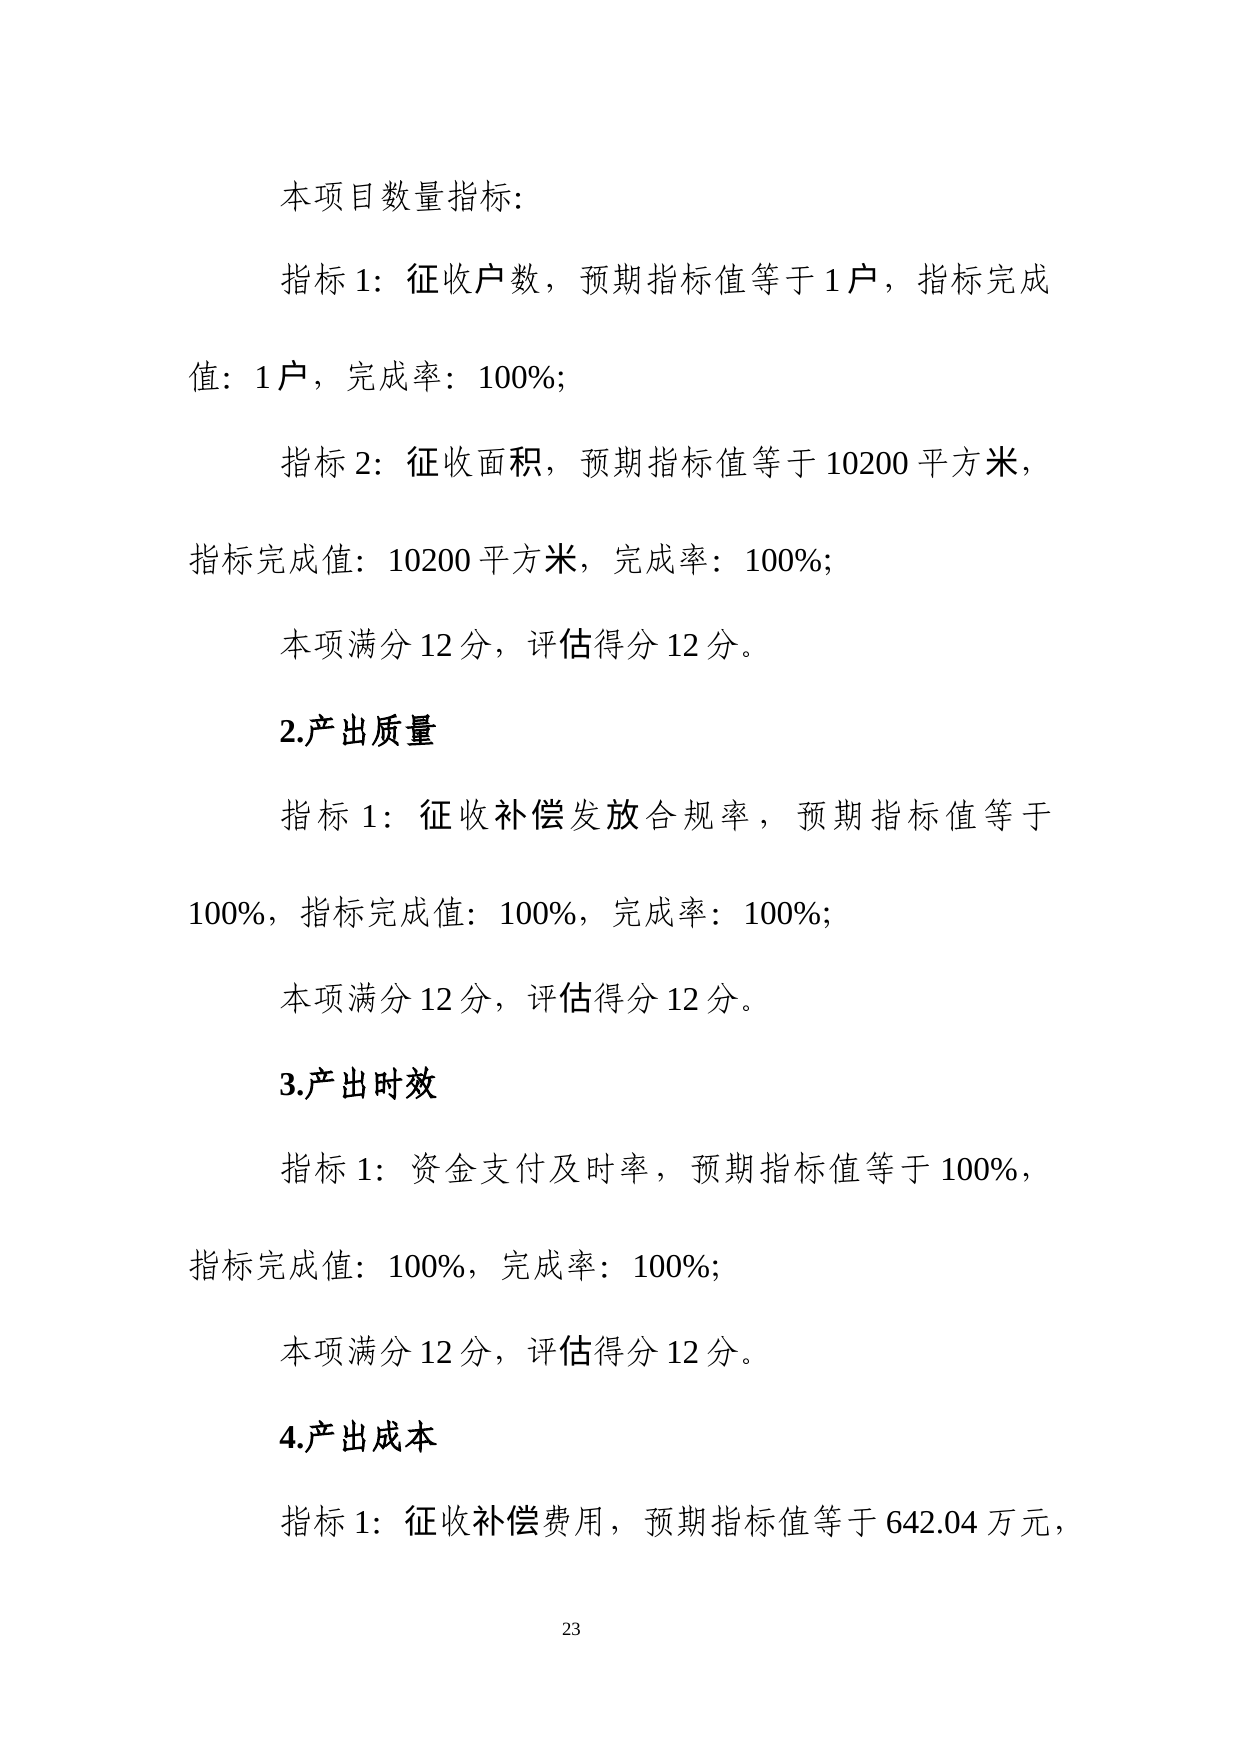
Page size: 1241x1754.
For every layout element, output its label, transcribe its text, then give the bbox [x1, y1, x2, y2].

text 本项满分12分，评估得分12分。 [187, 964, 1053, 1029]
text 3.产出时效 [187, 1050, 1053, 1115]
text 指标1：资金支付及时率，预期指标值等于100%，指标完成值：100%，完成率：100%； [187, 1135, 1053, 1297]
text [187, 1488, 1053, 1553]
text 2.产出质量 [187, 697, 1053, 762]
text 本项满分12分，评估得分12分。 [187, 1318, 1053, 1383]
text 4.产出成本 [187, 1403, 1053, 1468]
text 指标1：征收户数，预期指标值等于1户，指标完成值：1户，完成率：100%； [187, 246, 1053, 408]
text 本项目数量指标： [187, 162, 1053, 227]
text 本项满分12分，评估得分12分。 [187, 611, 1053, 676]
text 指标1：征收补偿发放合规率，预期指标值等于100%，指标完成值：100%，完成率：100%； [187, 782, 1053, 944]
text 指标2：征收面积，预期指标值等于10200平方米，指标完成值：10200平方米，完成率：100%； [187, 429, 1053, 591]
